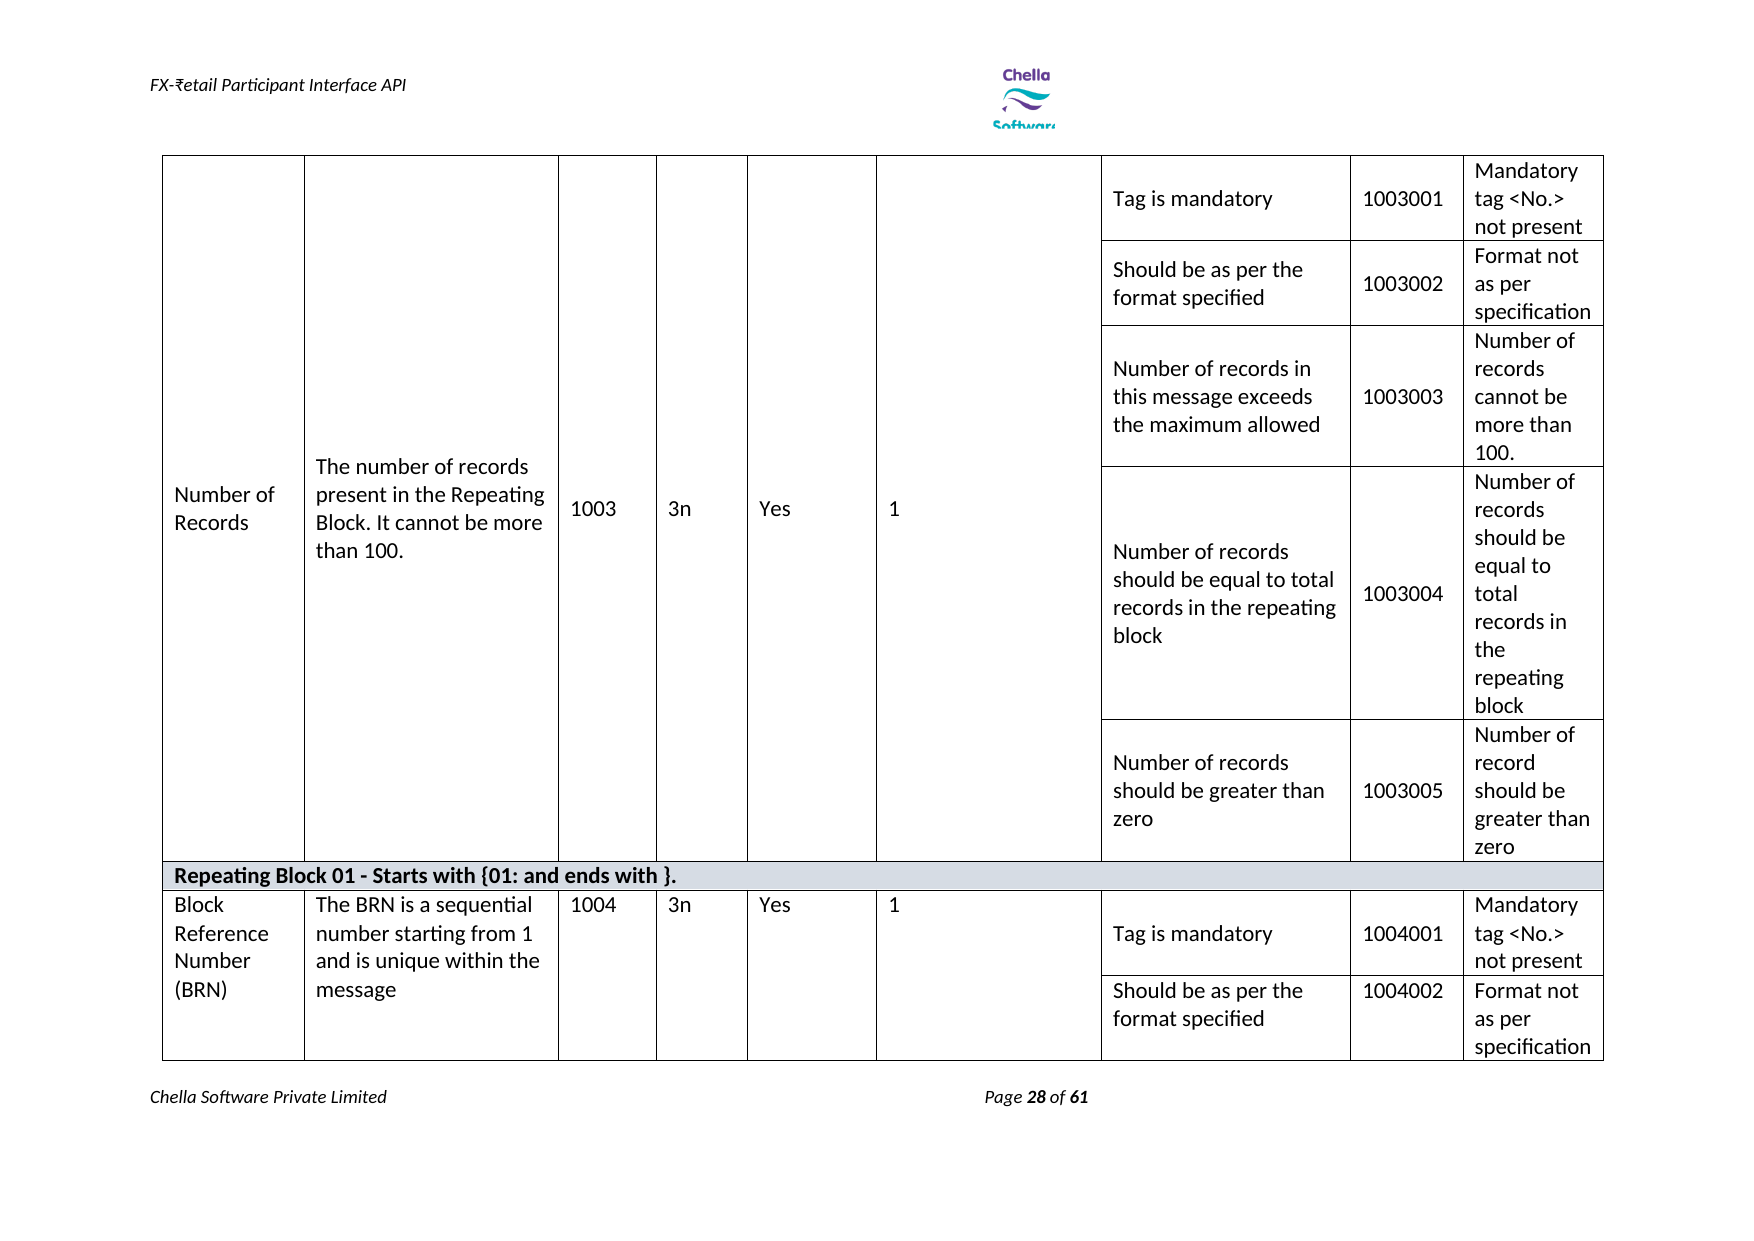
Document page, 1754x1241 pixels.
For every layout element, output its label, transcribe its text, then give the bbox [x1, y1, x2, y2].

table_cell Tag is mandatory [1102, 156, 1350, 240]
table_cell Format not as per specification [1464, 241, 1603, 325]
table_cell 1003003 [1351, 326, 1463, 466]
table_cell 1004002 [1351, 976, 1463, 1060]
table_cell 1003 [559, 156, 656, 861]
table_cell Should be as per the format specified [1102, 976, 1350, 1060]
table_cell The BRN is a sequential number starting from 1 and is unique within the message [305, 891, 558, 1060]
table_cell 1003001 [1351, 156, 1463, 240]
table_cell Number of records in this message exceeds the maximum allowed [1102, 326, 1350, 466]
table_cell Number of records should be equal to total records in the repeating block [1102, 467, 1350, 719]
table_cell Format not as per specification [1464, 976, 1603, 1060]
table_cell 1003002 [1351, 241, 1463, 325]
table_cell Number of records should be greater than zero [1102, 720, 1350, 861]
table_cell 1003004 [1351, 467, 1463, 719]
table_cell 1004001 [1351, 891, 1463, 975]
table_cell Number of Records [163, 156, 304, 861]
table_cell Number of record should be greater than zero [1464, 720, 1603, 861]
table_cell Mandatory tag <No.> not present [1464, 891, 1603, 975]
table_cell 1004 [559, 891, 656, 1060]
table_cell Number of records should be equal to total records in the repeating block [1464, 467, 1603, 719]
table_cell 3n [657, 891, 747, 1060]
table_cell Mandatory tag <No.> not present [1464, 156, 1603, 240]
table_cell 1 [877, 891, 1101, 1060]
table_cell Yes [748, 156, 876, 861]
table_cell Block Reference Number (BRN) [163, 891, 304, 1060]
table_cell 1 [877, 156, 1101, 861]
table_cell Should be as per the format specified [1102, 241, 1350, 325]
table_cell Repeating Block 01 - Starts with {01: and ends with }. [163, 862, 1603, 889]
table_cell 3n [657, 156, 747, 861]
table_cell Tag is mandatory [1102, 891, 1350, 975]
table_cell 1003005 [1351, 720, 1463, 861]
table_cell The number of records present in the Repeating Block. It cannot be more than 100. [305, 156, 558, 861]
table_cell Number of records cannot be more than 100. [1464, 326, 1603, 466]
table_cell Yes [748, 891, 876, 1060]
picture [992, 68, 1055, 128]
